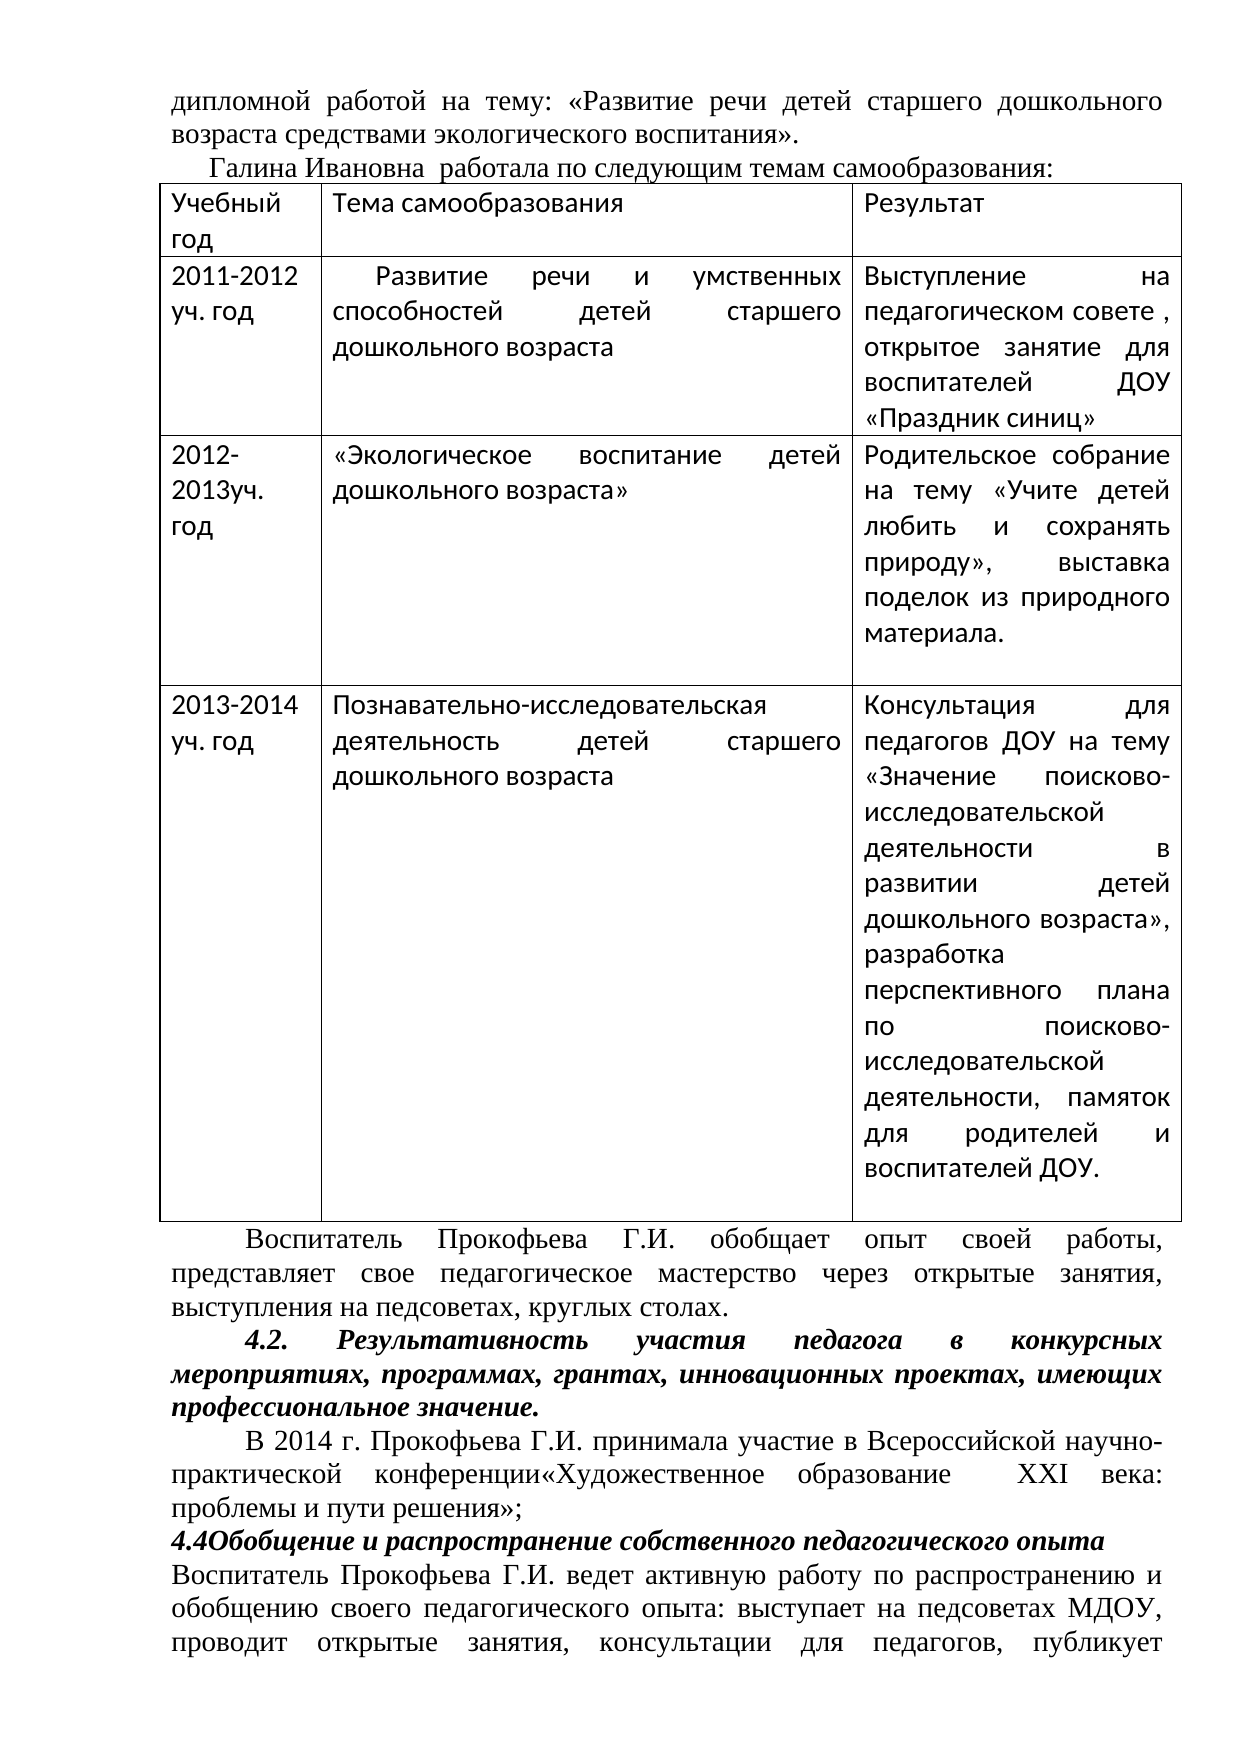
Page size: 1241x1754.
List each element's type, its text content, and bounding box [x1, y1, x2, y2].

table_cell Развитие речи и умственных способностей детей старшего дошкольного возраста [322, 257, 852, 435]
text В 2014 г. Прокофьева Г.И. принимала участие в Всероссийской научно- практической конференции«Художественное образование XXI века: проблемы и пути решения»; [171, 1423, 1163, 1523]
table_cell «Экологическое воспитание детей дошкольного возраста» [322, 436, 852, 685]
text 4.4Обобщение и распространение собственного педагогического опыта [171, 1523, 1163, 1557]
table_cell 2013-2014 уч. год [161, 686, 321, 1221]
table_header Учебный год [161, 184, 321, 256]
text 4.2. Результативность участия педагога в конкурсных мероприятиях, программах, грантах, инновационных проектах, имеющих профессиональное значение. [171, 1322, 1163, 1423]
text Воспитатель Прокофьева Г.И. обобщает опыт своей работы, представляет свое педагогическое мастерство через открытые занятия, выступления на педсоветах, круглых столах. [171, 1222, 1163, 1322]
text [171, 83, 1163, 150]
table_cell 2012-2013уч. год [161, 436, 321, 685]
text Галина Ивановна работала по следующим темам самообразования: [171, 150, 1163, 183]
table_cell Познавательно-исследовательская деятельность детей старшего дошкольного возраста [322, 686, 852, 1221]
table_cell Выступление на педагогическом совете , открытое занятие для воспитателей ДОУ «Праздник синиц» [853, 257, 1181, 435]
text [171, 1557, 1163, 1658]
table_header Тема самообразования [322, 184, 852, 256]
table_cell Родительское собрание на тему «Учите детей любить и сохранять природу», выставка поделок из природного материала. [853, 436, 1181, 685]
table_cell Консультация для педагогов ДОУ на тему «Значение поисково-исследовательской деятельности в развитии детей дошкольного возраста», разработка перспективного плана по поисково-исследовательской деятельности, памяток для родителей и воспитателей ДОУ. [853, 686, 1181, 1221]
table_header Результат [853, 184, 1181, 256]
table_cell 2011-2012 уч. год [161, 257, 321, 435]
